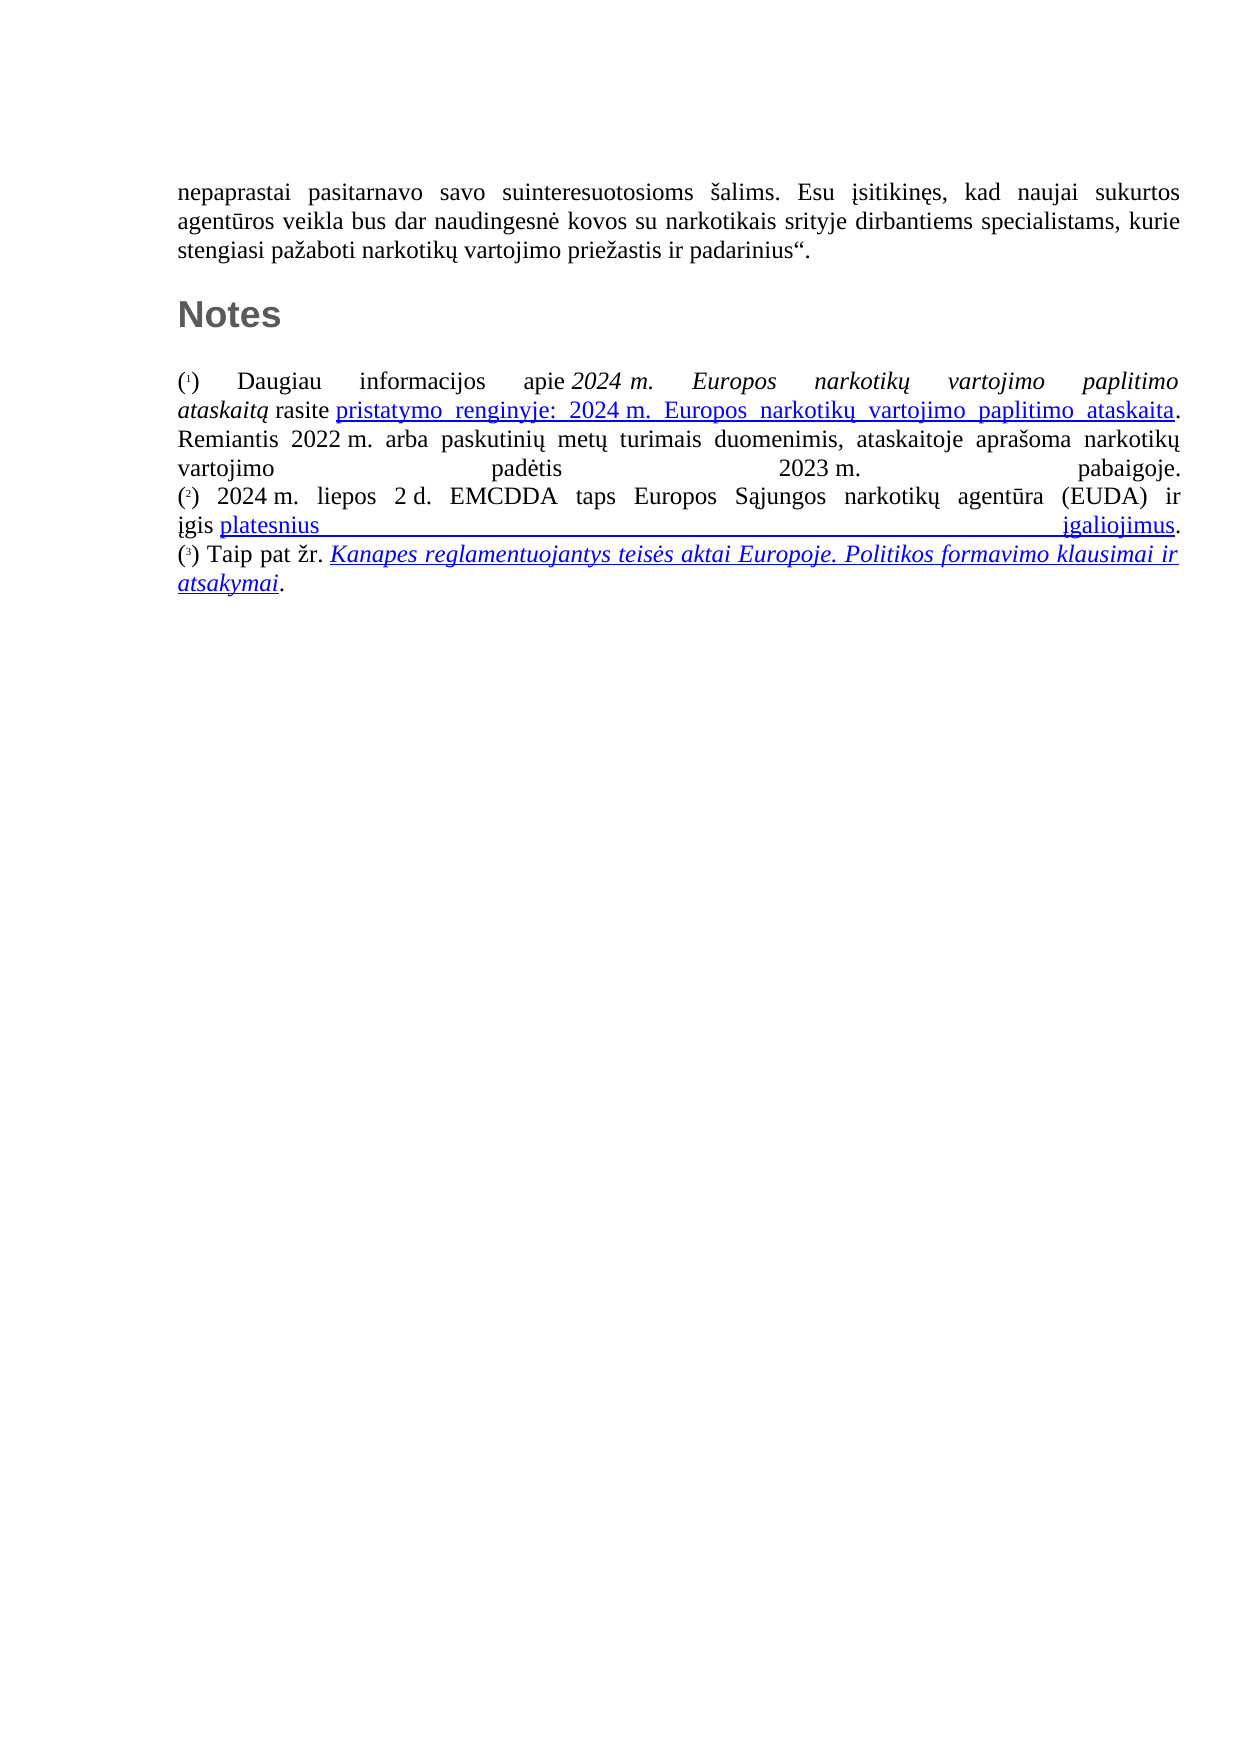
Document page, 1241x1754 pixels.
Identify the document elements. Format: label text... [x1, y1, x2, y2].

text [177, 177, 1181, 263]
text (1) Daugiau informacijos apie 2024 m. Europos narkotikų vartojimo paplitimo ataskaitą rasite pristatymo renginyje: 2024 m. Europos narkotikų vartojimo paplitimo ataskaita. Remiantis 2022 m. arba paskutinių metų turimais duomenimis, ataskaitoje aprašoma narkotikų vartojimo padėtis 2023 m. pabaigoje. (2) 2024 m. liepos 2 d. EMCDDA taps Europos Sąjungos narkotikų agentūra (EUDA) ir įgis platesnius įgaliojimus. (3) Taip pat žr. Kanapes reglamentuojantys teisės aktai Europoje. Politikos formavimo klausimai ir atsakymai. [177, 366, 1181, 596]
text Notes [177, 293, 1181, 336]
